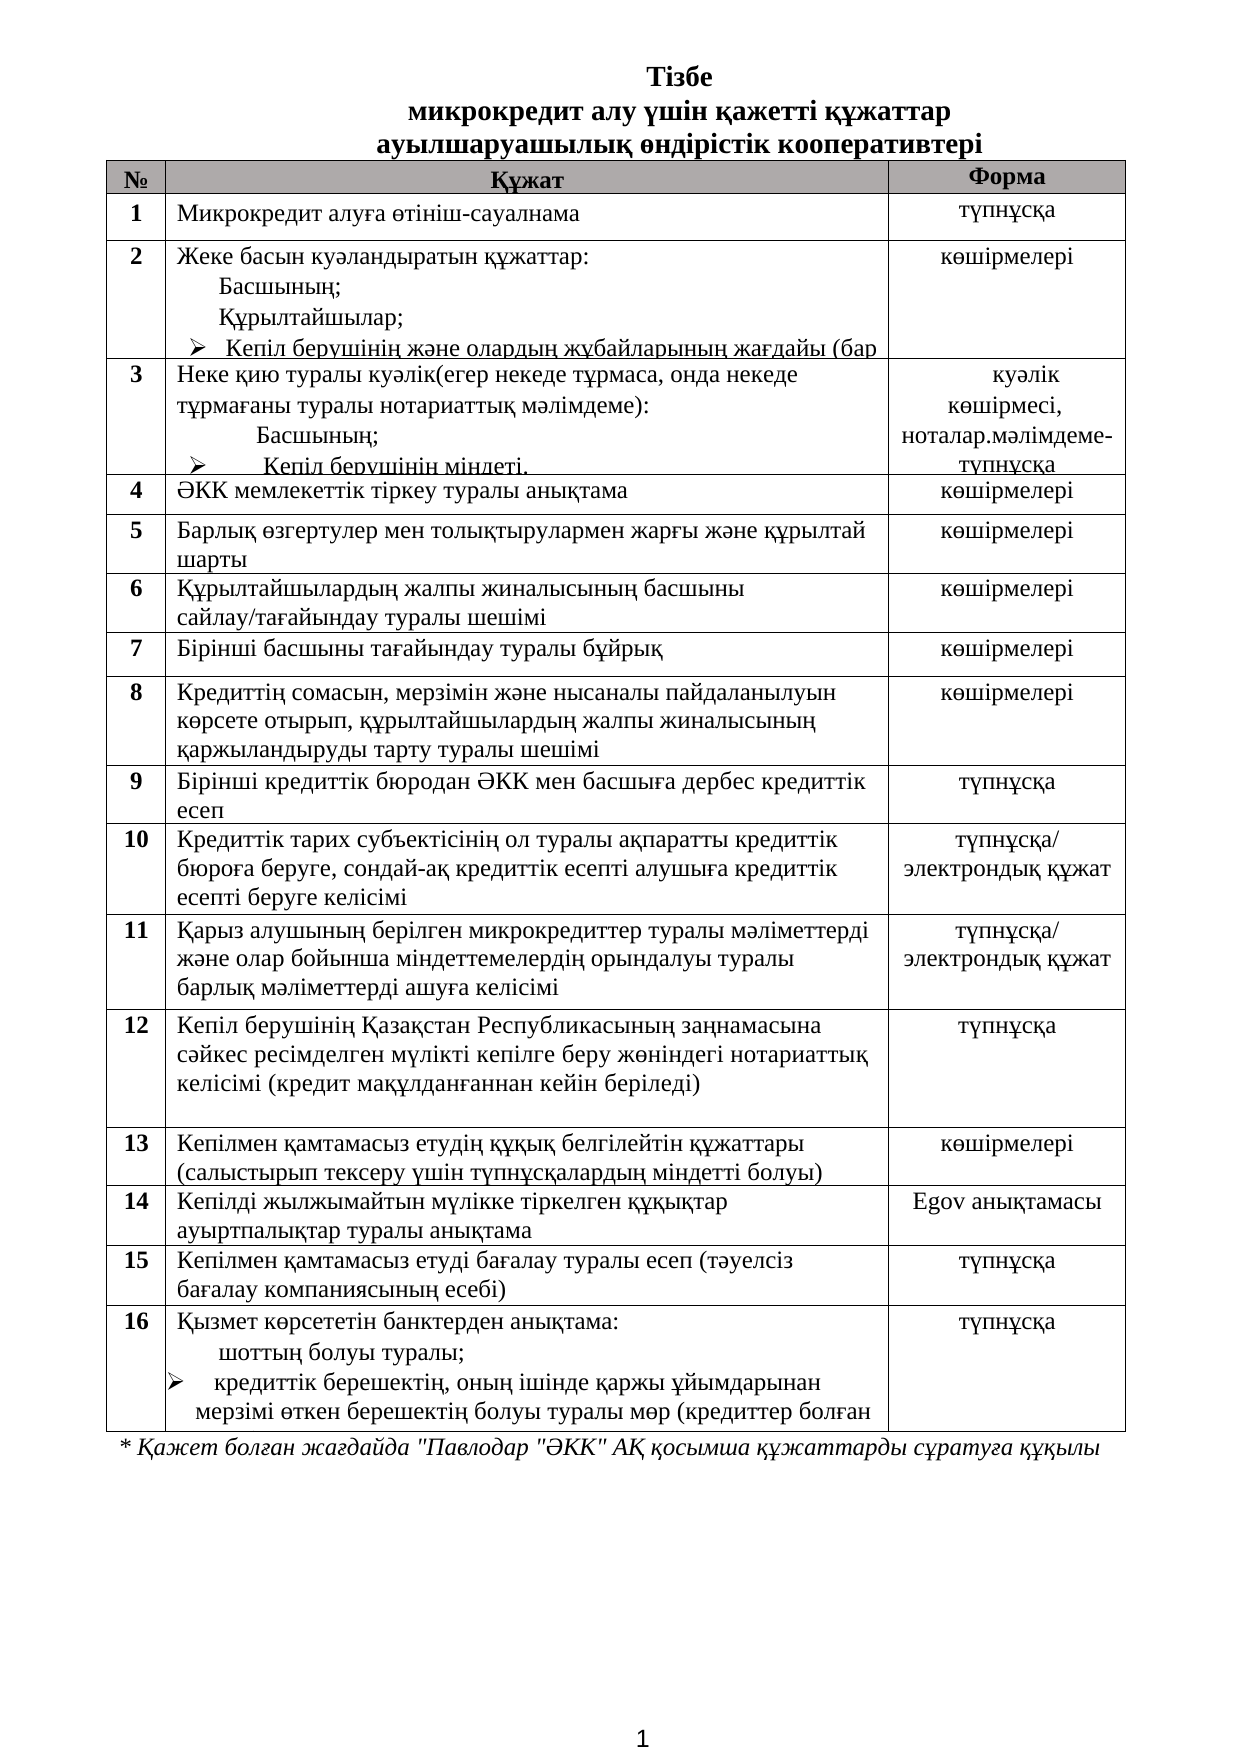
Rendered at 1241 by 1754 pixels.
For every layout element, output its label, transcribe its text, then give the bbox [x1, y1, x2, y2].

table_cell көшірмелері [889, 475, 1125, 514]
table_cell Жеке басын куәландыратын құжаттар: Басшының; Құрылтайшылар; Кепіл берушінің және олардың жұбайларының жағдайы (бар болса). [166, 241, 888, 358]
table_cell Неке қию туралы куәлік(егер некеде тұрмаса, онда некеде тұрмағаны туралы нотариаттық мәлімдеме): Басшының; Кепіл берушінің міндеті. [166, 359, 888, 474]
text * Қажет болған жағдайда "Павлодар "ӘКК" АҚ қосымша құжаттарды сұратуға құқылы [118, 1432, 1167, 1461]
table_cell Кепілмен қамтамасыз етудің құқық белгілейтін құжаттары (салыстырып тексеру үшін түпнұсқалардың міндетті болуы) [166, 1128, 888, 1185]
table_cell түпнұсқа [889, 1306, 1125, 1431]
text Тізбе [118, 59, 1167, 93]
table_cell 2 [107, 241, 165, 358]
text ауылшаруашылық өндірістік кооперативтері [118, 126, 1167, 160]
table_cell 4 [107, 475, 165, 514]
table_cell көшірмелері [889, 1128, 1125, 1185]
table_cell куәлік көшірмесі, ноталар.мәлімдеме-түпнұсқа [889, 359, 1125, 474]
table_cell түпнұсқа/ электрондық құжат [889, 824, 1125, 914]
table_cell Бірінші басшыны тағайындау туралы бұйрық [166, 633, 888, 676]
table_cell 1 [107, 194, 165, 240]
table_cell 13 [107, 1128, 165, 1185]
table_cell Кепілді жылжымайтын мүлікке тіркелген құқықтар ауыртпалықтар туралы анықтама [166, 1186, 888, 1244]
table_cell Микрокредит алуға өтініш-сауалнама [166, 194, 888, 240]
table_cell түпнұсқа [889, 1246, 1125, 1305]
table_cell көшірмелері [889, 515, 1125, 572]
table_cell Кредиттік тарих субъектісінің ол туралы ақпаратты кредиттік бюроға беруге, сондай-ақ кредиттік есепті алушыға кредиттік есепті беруге келісімі [166, 824, 888, 914]
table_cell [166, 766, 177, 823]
table_cell 9 [107, 766, 165, 823]
table_cell Қарыз алушының берілген микрокредиттер туралы мәліметтерді және олар бойынша міндеттемелердің орындалуы туралы барлық мәліметтерді ашуға келісімі [166, 915, 888, 1009]
table_cell түпнұсқа [889, 1010, 1125, 1127]
table_cell 14 [107, 1186, 165, 1244]
table_header Құжат [166, 161, 888, 193]
table_cell көшірмелері [889, 633, 1125, 676]
table_cell Құрылтайшылардың жалпы жиналысының басшыны сайлау/тағайындау туралы шешімі [166, 574, 888, 632]
table_cell түпнұсқа [889, 766, 1125, 823]
table_cell 8 [107, 677, 165, 765]
table_cell Бірінші кредиттік бюродан ӘКК мен басшыға дербес кредиттік есеп [224, 766, 888, 823]
table_cell Кредиттің сомасын, мерзімін және нысаналы пайдаланылуын көрсете отырып, құрылтайшылардың жалпы жиналысының қаржыландыруды тарту туралы шешімі [166, 677, 888, 765]
table_cell Кепілмен қамтамасыз етуді бағалау туралы есеп (тәуелсіз бағалау компаниясының есебі) [166, 1246, 888, 1305]
table_cell 7 [107, 633, 165, 676]
table_header № [107, 161, 165, 193]
table_cell 15 [107, 1246, 165, 1305]
table_cell 12 [107, 1010, 165, 1127]
table_cell Кепіл берушінің Қазақстан Республикасының заңнамасына сәйкес ресімделген мүлікті кепілге беру жөніндегі нотариаттық келісімі (кредит мақұлданғаннан кейін беріледі) [166, 1010, 888, 1127]
table_cell 6 [107, 574, 165, 632]
table_cell Барлық өзгертулер мен толықтырулармен жарғы және құрылтай шарты [166, 515, 888, 572]
table_cell түпнұсқа/ электрондық құжат [889, 915, 1125, 1009]
table_cell 10 [107, 824, 165, 914]
table_cell көшірмелері [889, 574, 1125, 632]
table_cell Қызмет көрсететін банктерден анықтама: шоттың болуы туралы; кредиттік берешектің, оның ішінде қаржы ұйымдарынан мерзімі өткен берешектің болуы туралы мөр (кредиттер болған кезде) [166, 1306, 888, 1431]
table_cell 16 [107, 1306, 165, 1431]
table_cell көшірмелері [889, 677, 1125, 765]
table_cell 3 [107, 359, 165, 474]
table_cell түпнұсқа [889, 194, 1125, 240]
text микрокредит алу үшін қажетті құжаттар [118, 93, 1167, 126]
table_cell көшірмелері [889, 241, 1125, 358]
table_cell Egov анықтамасы [889, 1186, 1125, 1244]
table_cell 11 [107, 915, 165, 1009]
table_cell 5 [107, 515, 165, 572]
table_cell ӘКК мемлекеттік тіркеу туралы анықтама [166, 475, 888, 514]
table_header Форма [889, 161, 1125, 193]
